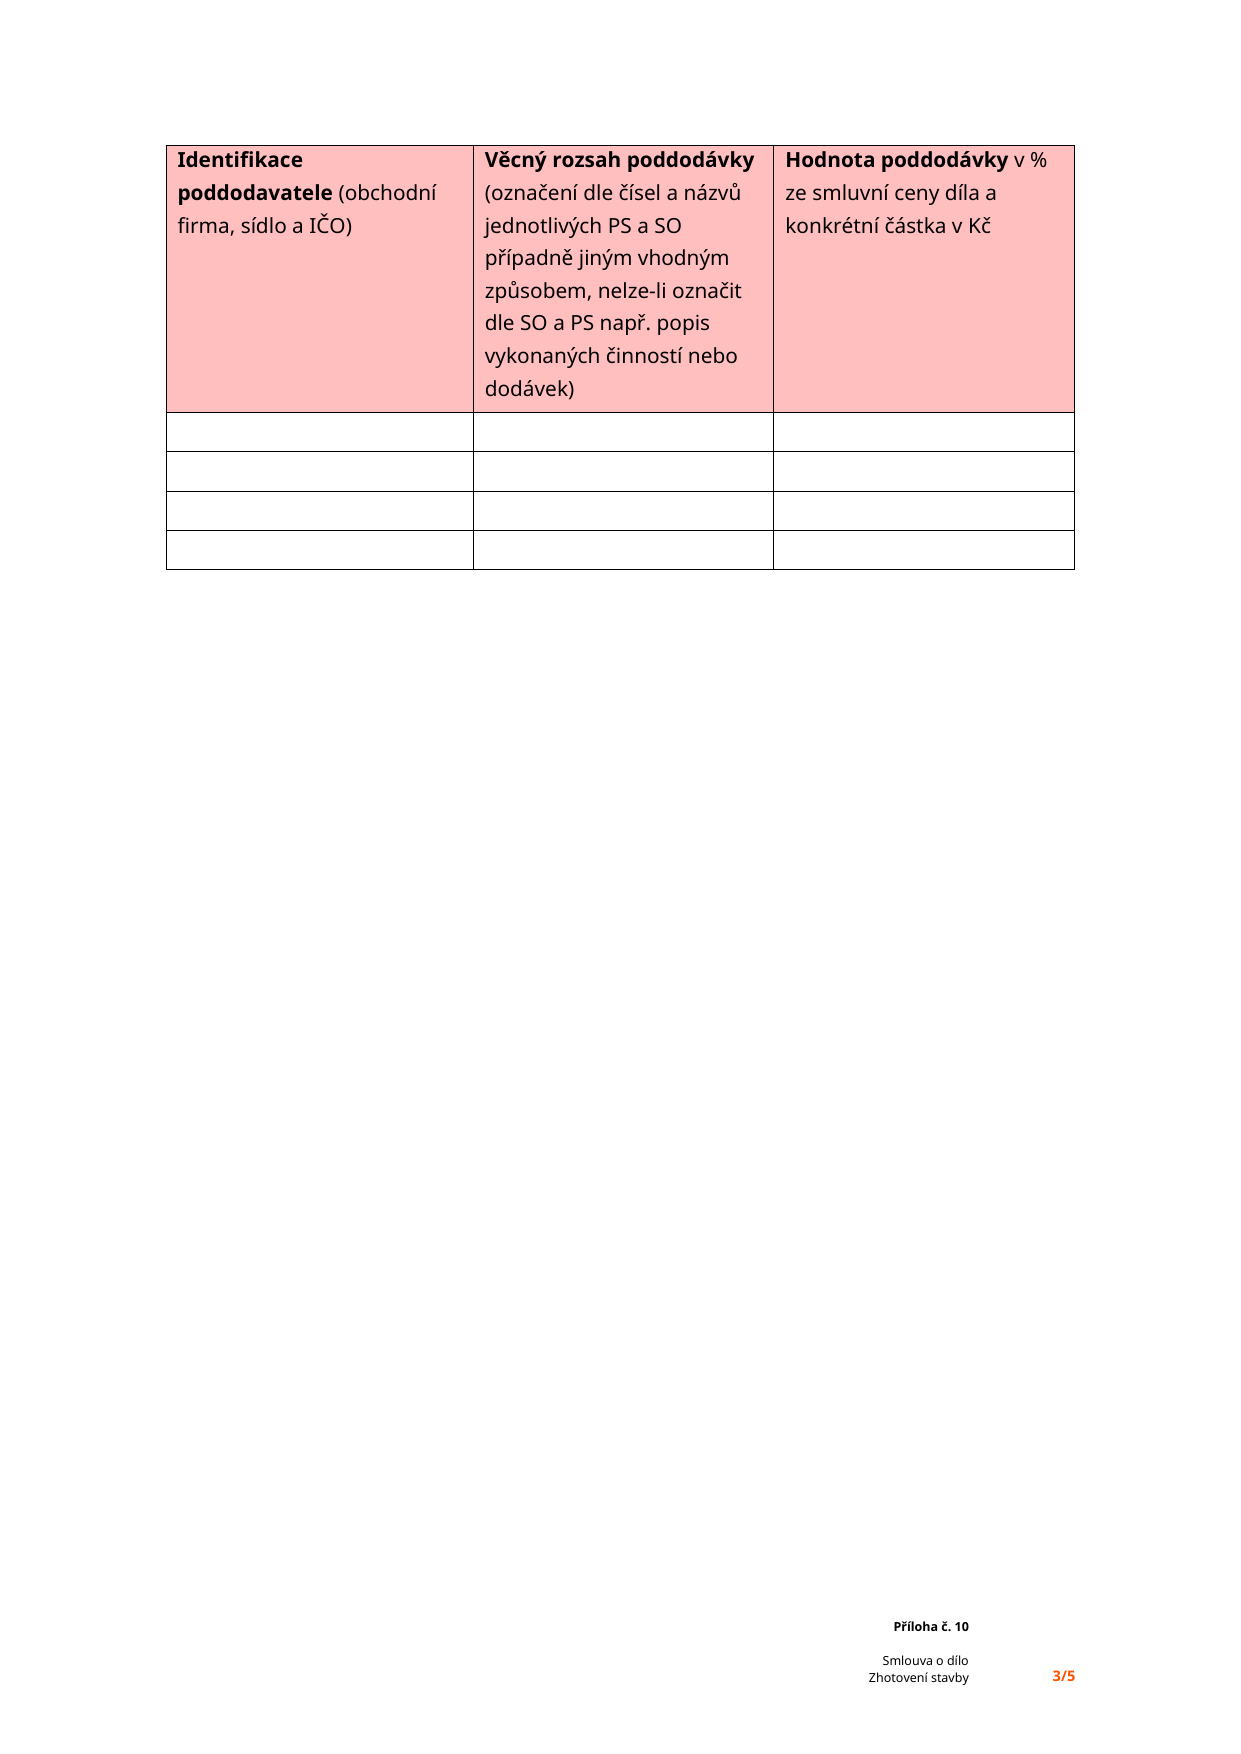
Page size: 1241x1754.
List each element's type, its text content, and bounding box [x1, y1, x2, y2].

table_cell [167, 531, 473, 569]
table_cell [474, 413, 773, 451]
table_cell [774, 452, 1074, 491]
table_cell [774, 492, 1074, 530]
table_header Identifikace poddodavatele (obchodní firma, sídlo a IČO) [167, 146, 473, 412]
table_header Hodnota poddodávky v % ze smluvní ceny díla a konkrétní částka v Kč [774, 146, 1074, 412]
table_cell [774, 413, 1074, 451]
table_cell [474, 531, 773, 569]
table_cell [474, 492, 773, 530]
table_cell [167, 452, 473, 491]
table_cell [474, 452, 773, 491]
table_header Věcný rozsah poddodávky (označení dle čísel a názvů jednotlivých PS a SO případně jiným vhodným způsobem, nelze-li označit dle SO a PS např. popis vykonaných činností nebo dodávek) [474, 146, 773, 412]
table_cell [167, 413, 473, 451]
table_cell [774, 531, 1074, 569]
table_cell [167, 492, 473, 530]
